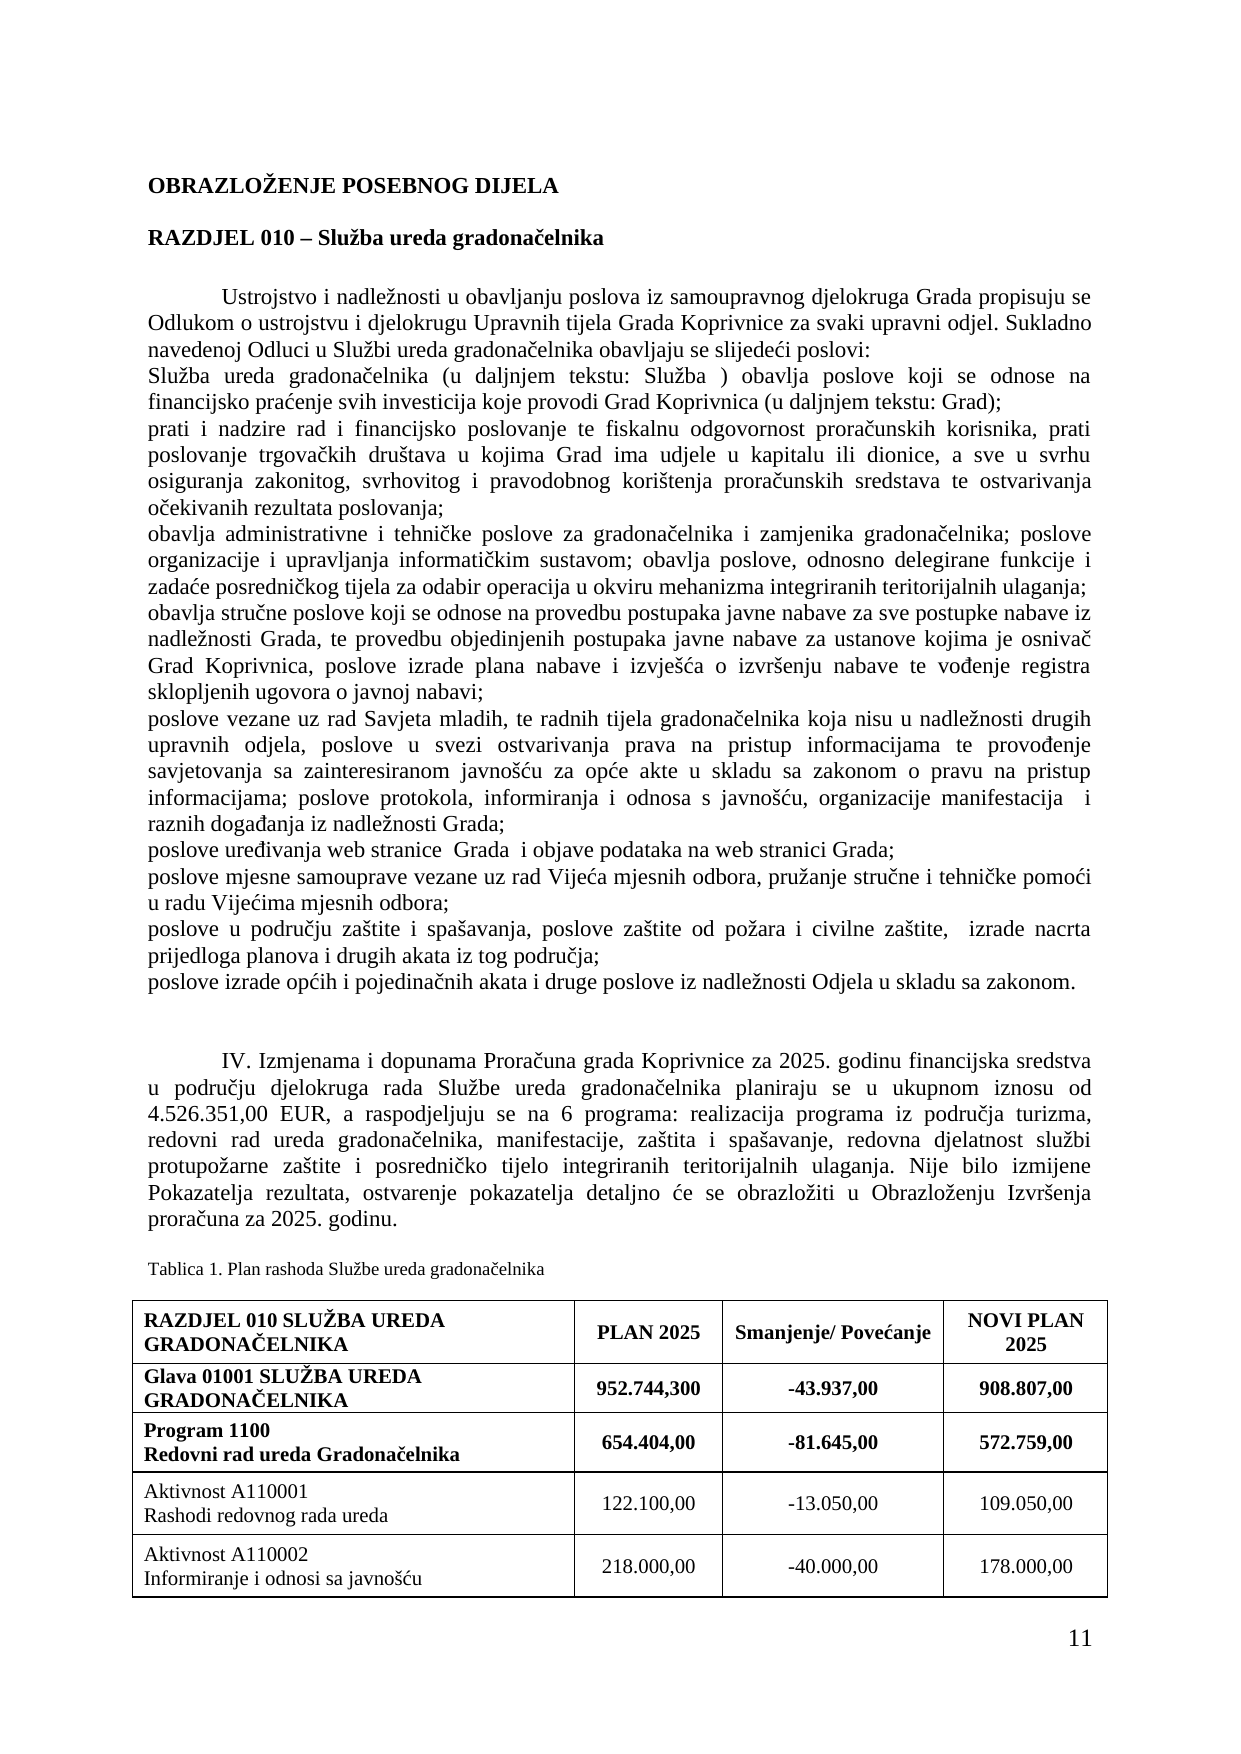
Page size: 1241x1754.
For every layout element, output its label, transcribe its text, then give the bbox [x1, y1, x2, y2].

text Ustrojstvo i nadležnosti u obavljanju poslova iz samoupravnog djelokruga Grada propisuju se Odlukom o ustrojstvu i djelokrugu Upravnih tijela Grada Koprivnice za svaki upravni odjel. Sukladno navedenoj Odluci u Službi ureda gradonačelnika obavljaju se slijedeći poslovi: [148, 283, 1093, 362]
text obavlja stručne poslove koji se odnose na provedbu postupaka javne nabave za sve postupke nabave iz nadležnosti Grada, te provedbu objedinjenih postupaka javne nabave za ustanove kojima je osnivač Grad Koprivnica, poslove izrade plana nabave i izvješća o izvršenju nabave te vođenje registra sklopljenih ugovora o javnoj nabavi; [148, 599, 1093, 704]
text poslove uređivanja web stranice Grada i objave podataka na web stranici Grada; [148, 836, 1093, 863]
text poslove vezane uz rad Savjeta mladih, te radnih tijela gradonačelnika koja nisu u nadležnosti drugih upravnih odjela, poslove u svezi ostvarivanja prava na pristup informacijama te provođenje savjetovanja sa zainteresiranom javnošću za opće akte u skladu sa zakonom o pravu na pristup informacijama; poslove protokola, informiranja i odnosa s javnošću, organizacije manifestacija i raznih događanja iz nadležnosti Grada; [148, 704, 1093, 836]
subtitle RAZDJEL 010 – Služba ureda gradonačelnika [148, 224, 1093, 250]
subtitle OBRAZLOŽENJE POSEBNOG DIJELA [148, 173, 1093, 199]
text poslove u području zaštite i spašavanja, poslove zaštite od požara i civilne zaštite, izrade nacrta prijedloga planova i drugih akata iz tog područja; [148, 915, 1093, 968]
table_cell 572.759,00 [944, 1413, 1107, 1471]
table_header Smanjenje/ Povećanje [723, 1301, 943, 1363]
table_cell 952.744,300 [575, 1364, 722, 1412]
table_cell 178.000,00 [944, 1535, 1107, 1596]
table_cell 654.404,00 [575, 1413, 722, 1471]
table_cell 122.100,00 [575, 1473, 722, 1534]
text poslove izrade općih i pojedinačnih akata i druge poslove iz nadležnosti Odjela u skladu sa zakonom. [148, 968, 1093, 994]
text IV. Izmjenama i dopunama Proračuna grada Koprivnice za 2025. godinu financijska sredstva u području djelokruga rada Službe ureda gradonačelnika planiraju se u ukupnom iznosu od 4.526.351,00 EUR, a raspodjeljuju se na 6 programa: realizacija programa iz područja turizma, redovni rad ureda gradonačelnika, manifestacije, zaštita i spašavanje, redovna djelatnost službi protupožarne zaštite i posredničko tijelo integriranih teritorijalnih ulaganja. Nije bilo izmijene Pokazatelja rezultata, ostvarenje pokazatelja detaljno će se obrazložiti u Obrazloženju Izvršenja proračuna za 2025. godinu. [148, 1047, 1093, 1232]
text Služba ureda gradonačelnika (u daljnjem tekstu: Služba ) obavlja poslove koji se odnose na financijsko praćenje svih investicija koje provodi Grad Koprivnica (u daljnjem tekstu: Grad); [148, 362, 1093, 415]
table_cell -13.050,00 [723, 1473, 943, 1534]
table_header RAZDJEL 010 SLUŽBA UREDA GRADONAČELNIKA [133, 1301, 574, 1363]
table_cell Glava 01001 SLUŽBA UREDA GRADONAČELNIKA [133, 1364, 574, 1412]
table_header NOVI PLAN 2025 [944, 1301, 1107, 1363]
table_cell Program 1100 Redovni rad ureda Gradonačelnika [133, 1413, 574, 1471]
text Tablica 1. Plan rashoda Službe ureda gradonačelnika [148, 1258, 1093, 1279]
table_cell -43.937,00 [723, 1364, 943, 1412]
text obavlja administrativne i tehničke poslove za gradonačelnika i zamjenika gradonačelnika; poslove organizacije i upravljanja informatičkim sustavom; obavlja poslove, odnosno delegirane funkcije i zadaće posredničkog tijela za odabir operacija u okviru mehanizma integriranih teritorijalnih ulaganja; [148, 520, 1093, 599]
text prati i nadzire rad i financijsko poslovanje te fiskalnu odgovornost proračunskih korisnika, prati poslovanje trgovačkih društava u kojima Grad ima udjele u kapitalu ili dionice, a sve u svrhu osiguranja zakonitog, svrhovitog i pravodobnog korištenja proračunskih sredstava te ostvarivanja očekivanih rezultata poslovanja; [148, 415, 1093, 520]
table_cell 218.000,00 [575, 1535, 722, 1596]
table_cell -81.645,00 [723, 1413, 943, 1471]
table_cell Aktivnost A110001 Rashodi redovnog rada ureda [133, 1473, 574, 1534]
table_cell Aktivnost A110002 Informiranje i odnosi sa javnošću [133, 1535, 574, 1596]
text poslove mjesne samouprave vezane uz rad Vijeća mjesnih odbora, pružanje stručne i tehničke pomoći u radu Vijećima mjesnih odbora; [148, 863, 1093, 915]
table_header PLAN 2025 [575, 1301, 722, 1363]
table_cell -40.000,00 [723, 1535, 943, 1596]
table_cell 908.807,00 [944, 1364, 1107, 1412]
table_cell 109.050,00 [944, 1473, 1107, 1534]
